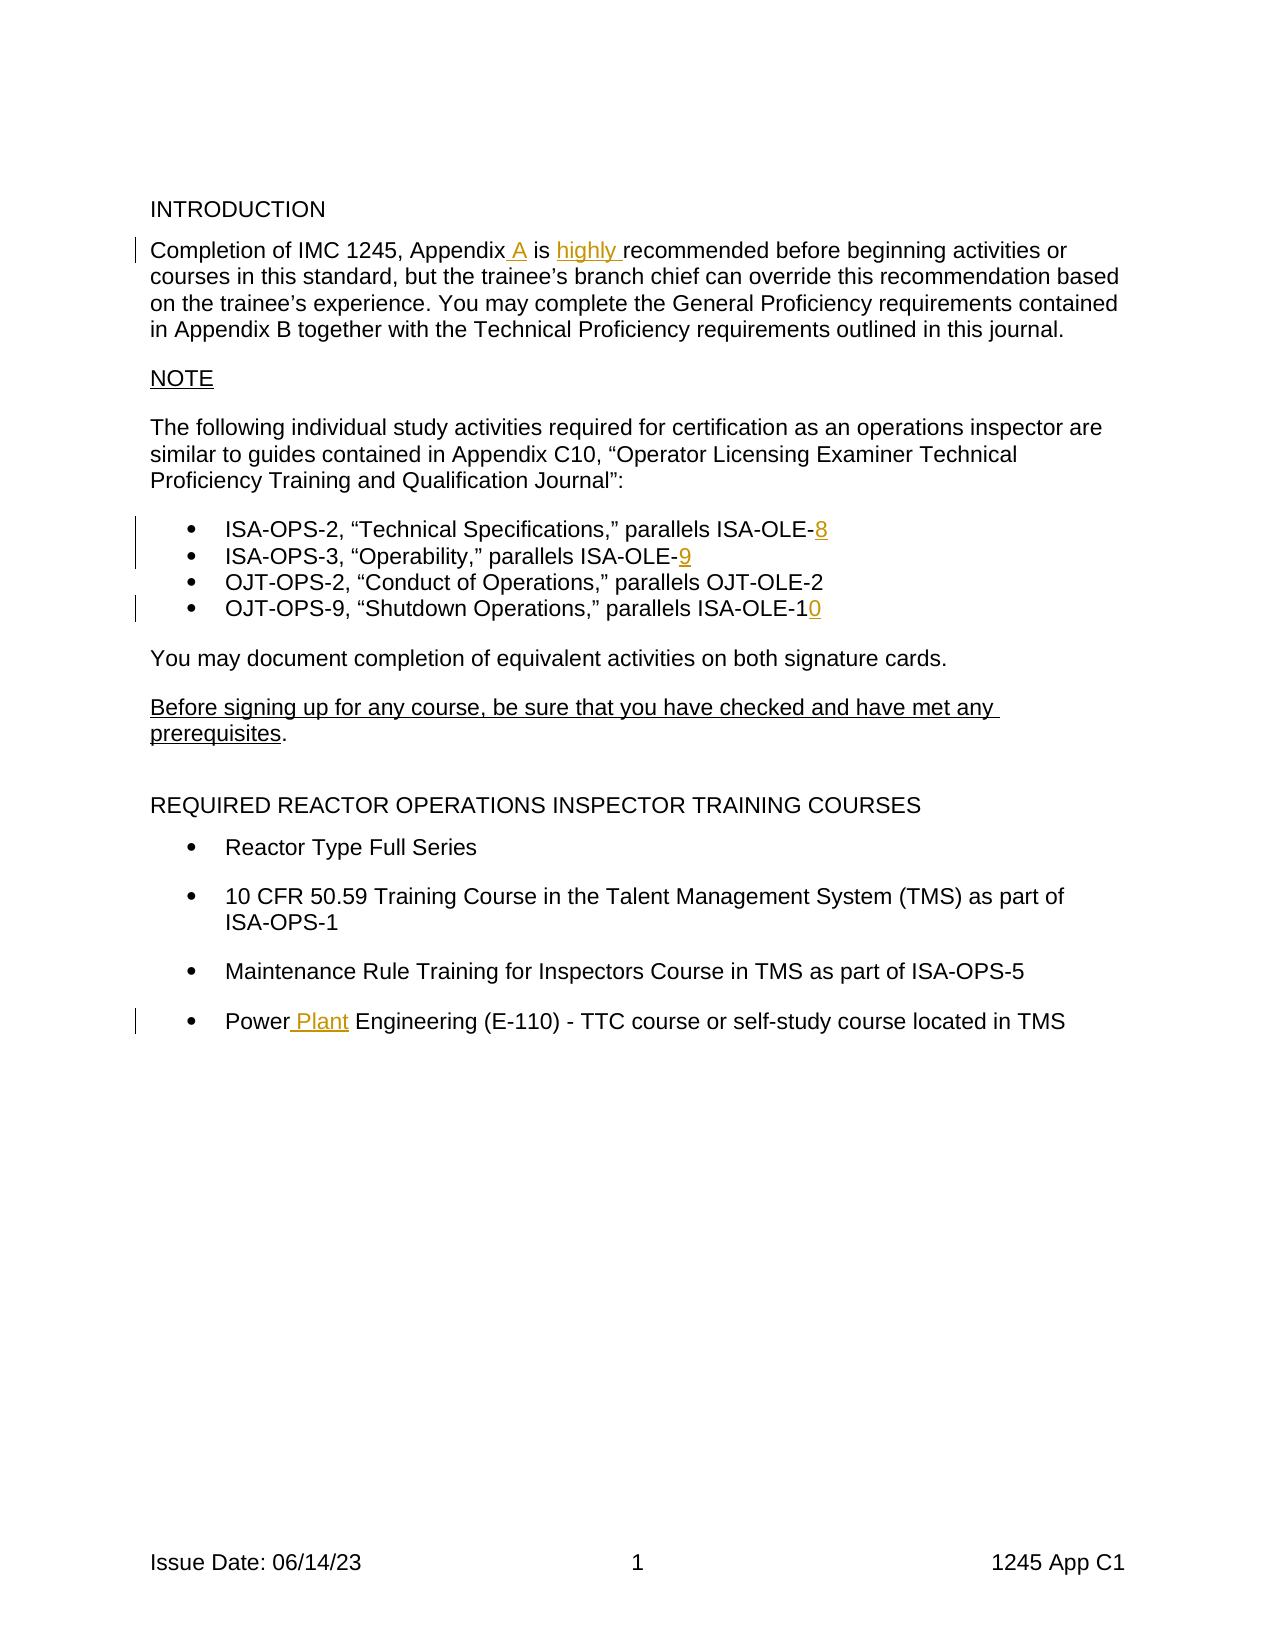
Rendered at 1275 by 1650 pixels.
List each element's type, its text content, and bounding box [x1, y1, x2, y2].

text Before signing up for any course, be sure that you have checked and have met any prerequisites. [150, 694, 1125, 747]
text You may document completion of equivalent activities on both signature cards. [150, 645, 1125, 671]
list OJT-OPS-2, “Conduct of Operations,” parallels OJT-OLE-2 [187, 569, 1125, 595]
list OJT-OPS-9, “Shutdown Operations,” parallels ISA-OLE-1 [187, 595, 1125, 622]
list Maintenance Rule Training for Inspectors Course in TMS as part of ISA-OPS-5 [187, 958, 1125, 985]
text Completion of IMC 1245, Appendix is recommended before beginning activities or courses in this standard, but the trainee’s branch chief can override this recommendation based on the trainee’s experience. You may complete the General Proficiency requirements contained in Appendix B together with the Technical Proficiency requirements outlined in this journal. [150, 237, 1125, 342]
list ISA-OPS-3, “Operability,” parallels ISA-OLE- [187, 543, 1125, 569]
subtitle Introduction [150, 196, 1125, 222]
text The following individual study activities required for certification as an operations inspector are similar to guides contained in Appendix C10, “Operator Licensing Examiner Technical Proficiency Training and Qualification Journal”: [150, 414, 1125, 493]
list ISA-OPS-2, “Technical Specifications,” parallels ISA-OLE- [187, 516, 1125, 543]
list Reactor Type Full Series [187, 833, 1125, 860]
list 10 CFR 50.59 Training Course in the Talent Management System (TMS) as part of ISA-OPS-1 [187, 883, 1125, 935]
text NOTE [150, 365, 1125, 391]
subtitle Required Reactor Operations Inspector Training Courses [150, 792, 1125, 819]
list Power Engineering (E-110) - TTC course or self-study course located in TMS [187, 1008, 1125, 1034]
